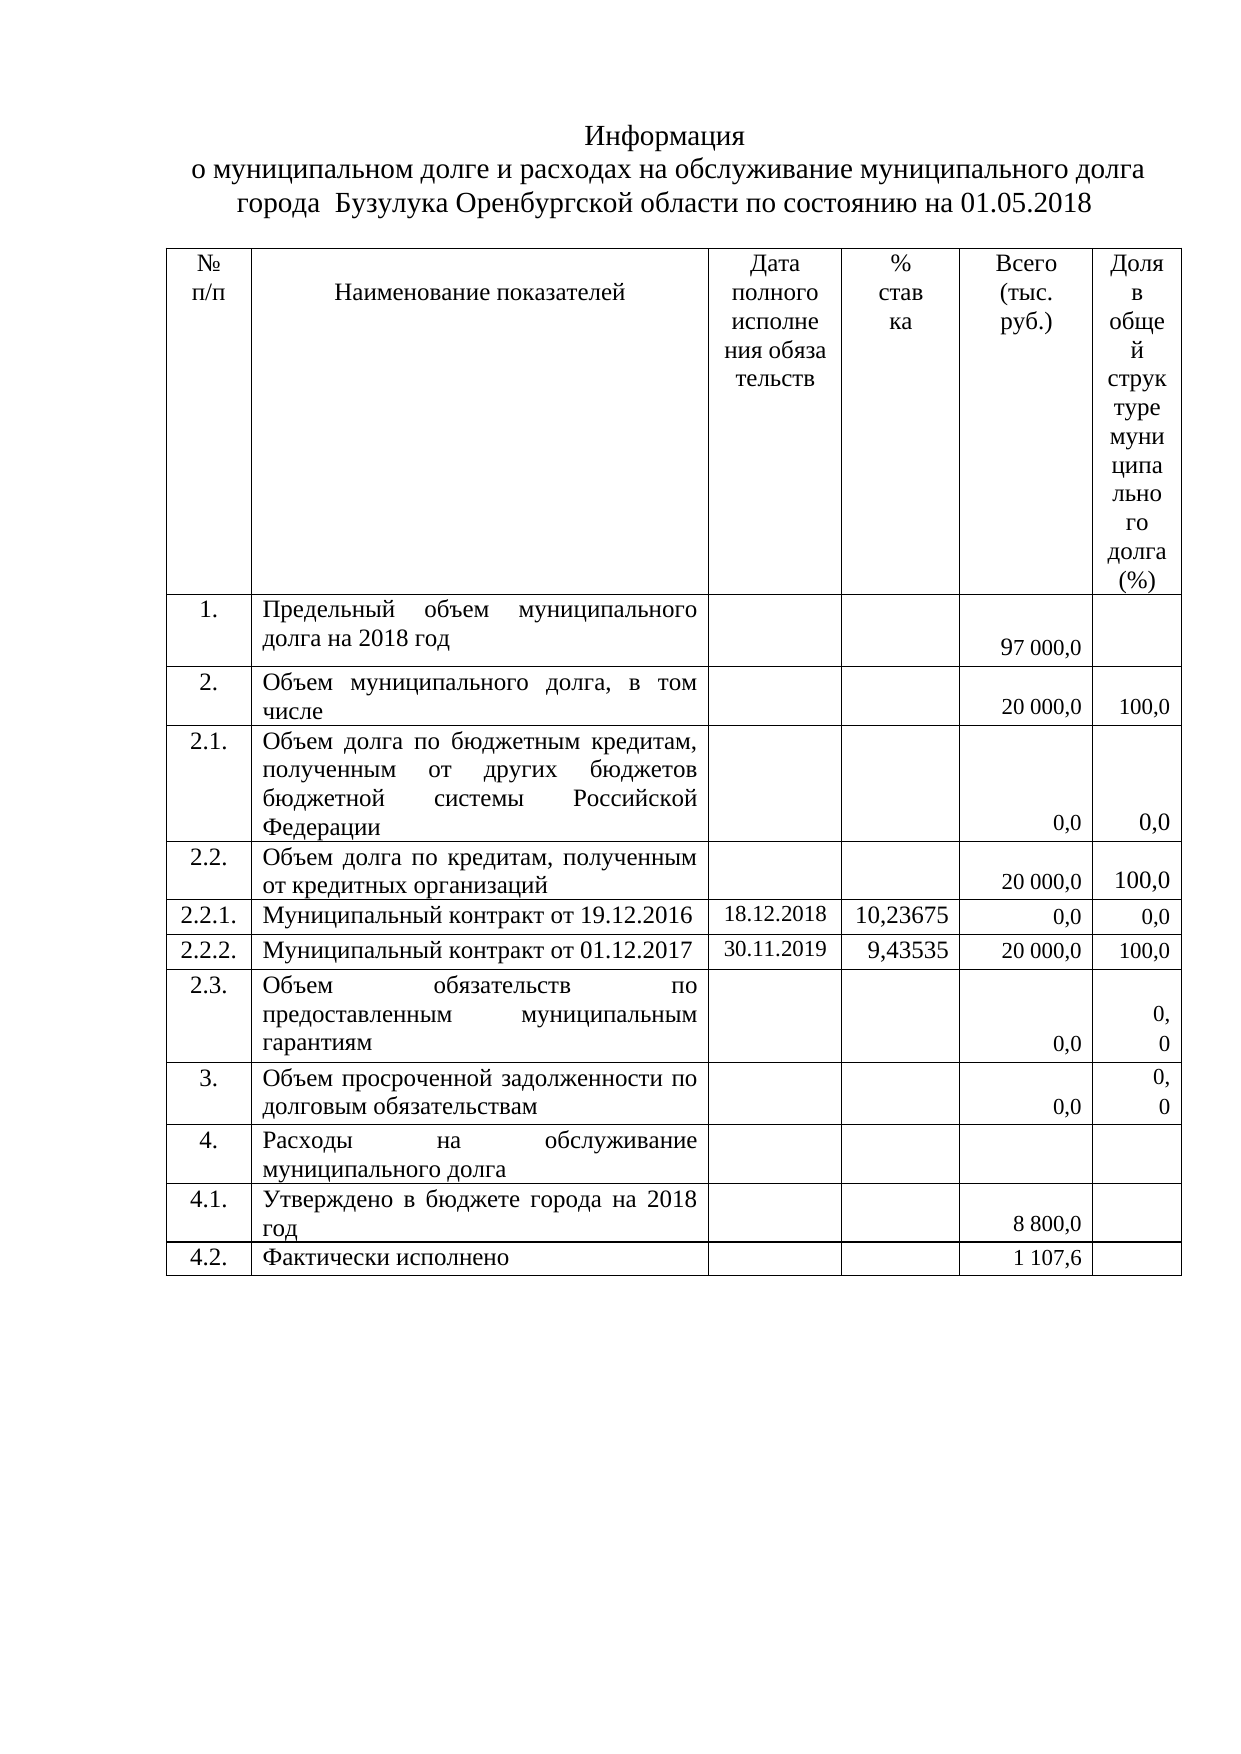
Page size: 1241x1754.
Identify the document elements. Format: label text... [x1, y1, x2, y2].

table_cell [1093, 595, 1181, 666]
table_header Дата полного исполне ния обяза тельств [709, 249, 841, 593]
table_cell [1093, 1243, 1181, 1275]
table_cell 0,0 [1093, 970, 1181, 1062]
table_cell Объем просроченной задолженности по долговым обязательствам [252, 1063, 708, 1124]
table_cell Утверждено в бюджете города на 2018 год [252, 1184, 708, 1241]
table_cell [709, 842, 841, 899]
table_cell [1093, 1184, 1181, 1241]
table_header № п/п [167, 249, 251, 593]
table_cell Муниципальный контракт от 01.12.2017 [252, 935, 708, 969]
table_cell 18.12.2018 [709, 900, 841, 934]
table_cell 20 000,0 [960, 935, 1092, 969]
table_cell 4.2. [167, 1243, 251, 1275]
table_cell 30.11.2019 [709, 935, 841, 969]
table_cell Предельный объем муниципального долга на 2018 год [252, 595, 708, 666]
table_cell [709, 1063, 841, 1124]
text о муниципальном долге и расходах на обслуживание муниципального долга города Бузулука Оренбургской области по состоянию на 01.05.2018 [177, 152, 1152, 219]
table_cell Объем обязательств по предоставленным муниципальным гарантиям [252, 970, 708, 1062]
table_cell 2.3. [167, 970, 251, 1062]
table_cell [709, 1125, 841, 1183]
table_header Всего (тыс. руб.) [960, 249, 1092, 593]
table_cell [709, 726, 841, 841]
table_cell Расходы на обслуживание муниципального долга [252, 1125, 708, 1183]
table_cell Объем муниципального долга, в том числе [252, 667, 708, 725]
table_cell [842, 595, 959, 666]
table_cell [709, 595, 841, 666]
table_cell 0,0 [960, 900, 1092, 934]
table_cell 2.2. [167, 842, 251, 899]
table_cell [709, 667, 841, 725]
table_cell [842, 1063, 959, 1124]
table_cell 0,0 [960, 726, 1092, 841]
table_cell [709, 970, 841, 1062]
table_cell 20 000,0 [960, 842, 1092, 899]
table_cell Муниципальный контракт от 19.12.2016 [252, 900, 708, 934]
table_cell 2. [167, 667, 251, 725]
table_cell 8 800,0 [960, 1184, 1092, 1241]
table_cell [842, 1125, 959, 1183]
table_header Наименование показателей [252, 249, 708, 593]
table_cell 100,0 [1093, 935, 1181, 969]
table_cell 0,0 [1093, 900, 1181, 934]
table_cell 0,0 [960, 970, 1092, 1062]
table_cell 2.2.1. [167, 900, 251, 934]
table_cell 0,0 [1093, 1063, 1181, 1124]
table_cell 4.1. [167, 1184, 251, 1241]
table_cell 1. [167, 595, 251, 666]
table_cell [842, 1184, 959, 1241]
table_cell Объем долга по кредитам, полученным от кредитных организаций [252, 842, 708, 899]
table_cell [709, 1243, 841, 1275]
text Информация [177, 118, 1152, 152]
table_cell [960, 1125, 1092, 1183]
table_cell 100,0 [1093, 842, 1181, 899]
table_cell [709, 1184, 841, 1241]
table_cell 0,0 [960, 1063, 1092, 1124]
table_cell 10,23675 [842, 900, 959, 934]
table_cell [842, 842, 959, 899]
table_cell 0,0 [1093, 726, 1181, 841]
table_cell 4. [167, 1125, 251, 1183]
table_cell 3. [167, 1063, 251, 1124]
table_header Доля в общей структуре муниципа льно го долга (%) [1093, 249, 1181, 593]
table_cell Фактически исполнено [252, 1243, 708, 1275]
table_cell [842, 726, 959, 841]
table_cell 9,43535 [842, 935, 959, 969]
table_header % став ка [842, 249, 959, 593]
table_cell 97 000,0 [960, 595, 1092, 666]
table_cell [1093, 1125, 1181, 1183]
table_cell 1 107,6 [960, 1243, 1092, 1275]
table_cell Объем долга по бюджетным кредитам, полученным от других бюджетов бюджетной системы Российской Федерации [252, 726, 708, 841]
table_cell [842, 1243, 959, 1275]
table_cell 2.2.2. [167, 935, 251, 969]
table_cell 100,0 [1093, 667, 1181, 725]
table_cell 2.1. [167, 726, 251, 841]
table_cell [842, 667, 959, 725]
table_cell [842, 970, 959, 1062]
table_cell 20 000,0 [960, 667, 1092, 725]
